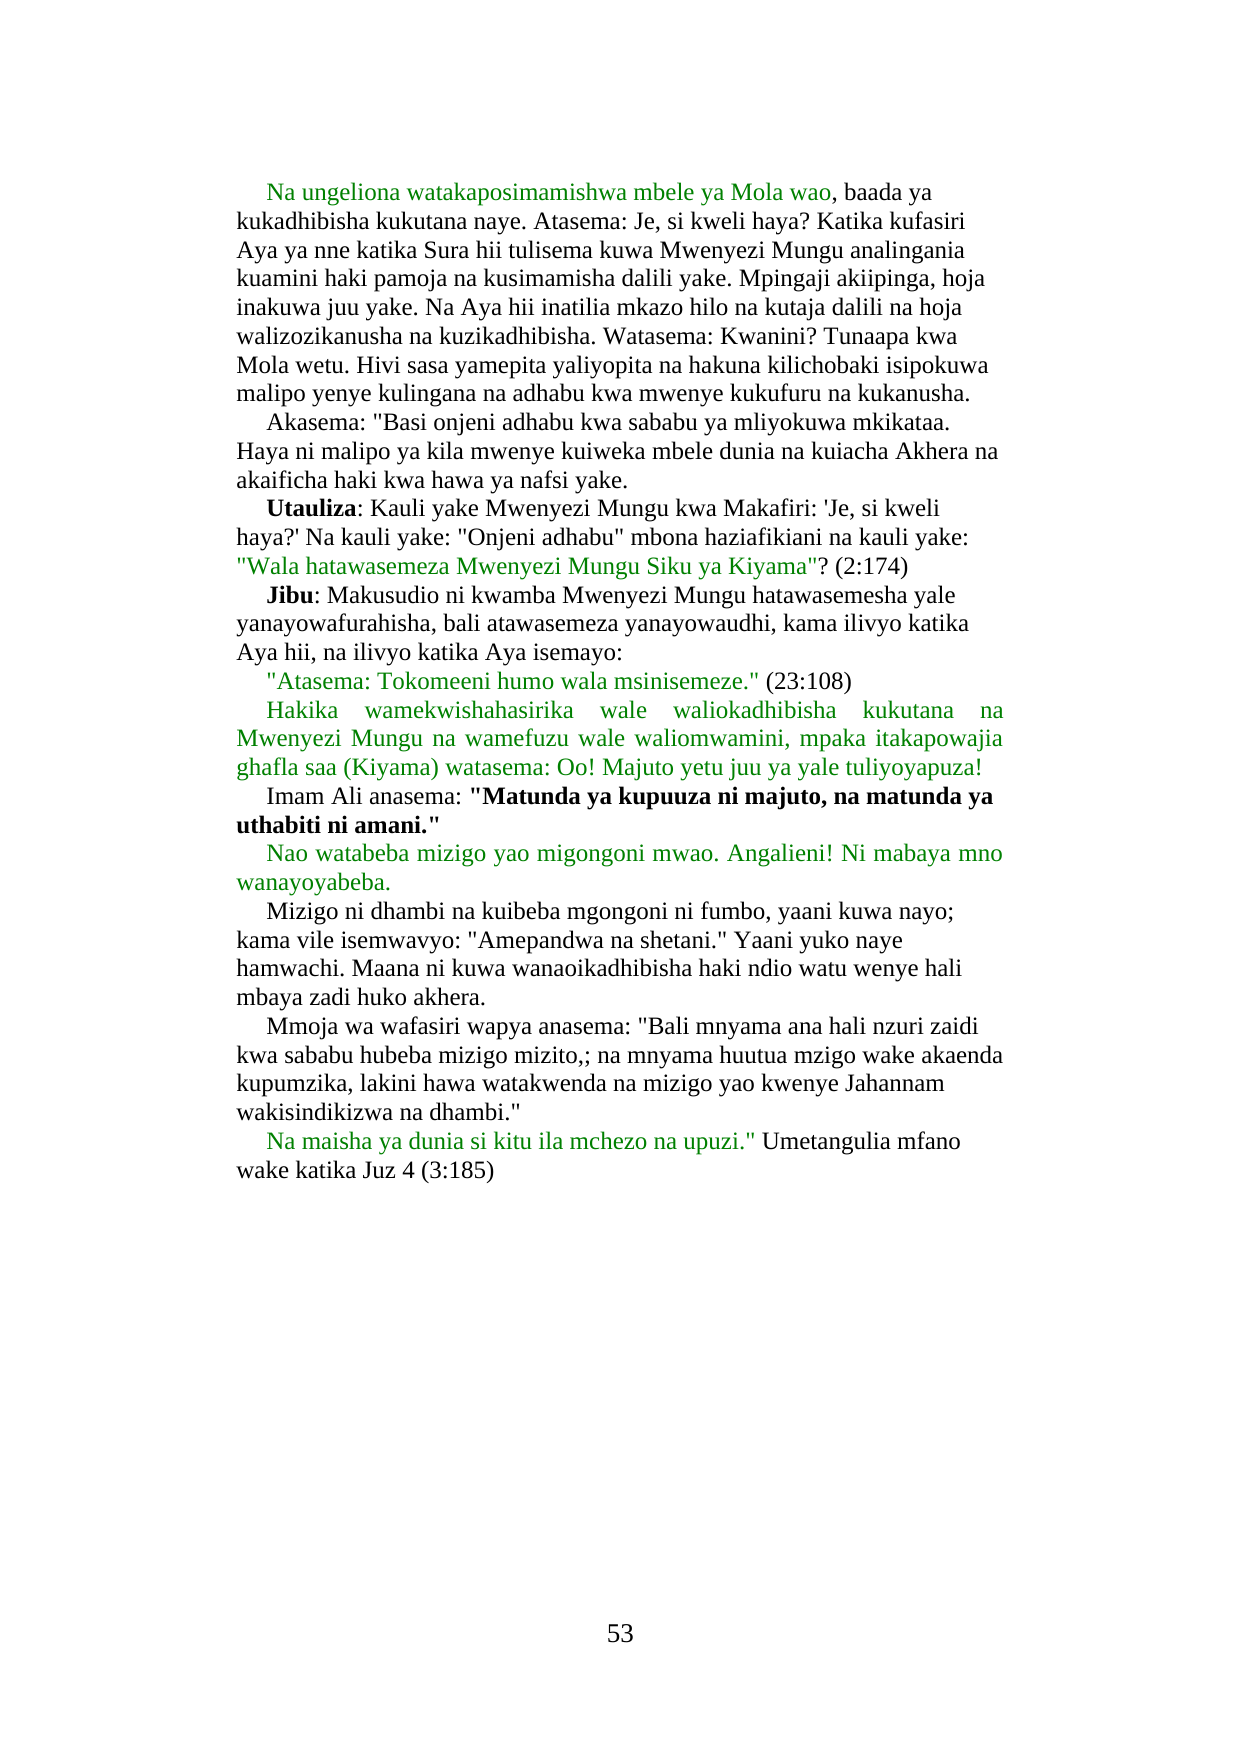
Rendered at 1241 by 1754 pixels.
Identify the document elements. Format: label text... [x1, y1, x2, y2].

text Mmoja wa wafasiri wapya anasema: "Bali mnyama ana hali nzuri zaidi kwa sababu hubeba mizigo mizito,; na mnyama huutua mzigo wake akaenda kupumzika, lakini hawa watakwenda na mizigo yao kwenye Jahannam wakisindikizwa na dhambi." [236, 1011, 1004, 1126]
text Hakika wamekwishahasirika wale waliokadhibisha kukutana na Mwenyezi Mungu na wamefuzu wale waliomwamini, mpaka itakapowajia ghafla saa (Kiyama) watasema: Oo! Majuto yetu juu ya yale tuliyoyapuza! [236, 695, 1004, 781]
text Jibu: Makusudio ni kwamba Mwenyezi Mungu hatawasemesha yale yanayowafurahisha, bali atawasemeza yanayowaudhi, kama ilivyo katika Aya hii, na ilivyo katika Aya isemayo: [236, 580, 1004, 666]
text "Atasema: Tokomeeni humo wala msinisemeze." (23:108) [236, 666, 1004, 695]
text Na maisha ya dunia si kitu ila mchezo na upuzi." Umetangulia mfano wake katika Juz 4 (3:185) [236, 1126, 1004, 1183]
text Imam Ali anasema: "Matunda ya kupuuza ni majuto, na matunda ya uthabiti ni amani." [236, 781, 1004, 838]
text Akasema: "Basi onjeni adhabu kwa sababu ya mliyokuwa mkikataa. Haya ni malipo ya kila mwenye kuiweka mbele dunia na kuiacha Akhera na akaificha haki kwa hawa ya nafsi yake. [236, 407, 1004, 493]
text Utauliza: Kauli yake Mwenyezi Mungu kwa Makafiri: 'Je, si kweli haya?' Na kauli yake: "Onjeni adhabu" mbona haziafikiani na kauli yake: "Wala hatawasemeza Mwenyezi Mungu Siku ya Kiyama"? (2:174) [236, 493, 1004, 580]
text Mizigo ni dhambi na kuibeba mgongoni ni fumbo, yaani kuwa nayo; kama vile isemwavyo: "Amepandwa na shetani." Yaani yuko naye hamwachi. Maana ni kuwa wanaoikadhibisha haki ndio watu wenye hali mbaya zadi huko akhera. [236, 896, 1004, 1011]
text Na ungeliona watakaposimamishwa mbele ya Mola wao, baada ya kukadhibisha kukutana naye. Atasema: Je, si kweli haya? Katika kufasiri Aya ya nne katika Sura hii tulisema kuwa Mwenyezi Mungu analingania kuamini haki pamoja na kusimamisha dalili yake. Mpingaji akiipinga, hoja inakuwa juu yake. Na Aya hii inatilia mkazo hilo na kutaja dalili na hoja walizozikanusha na kuzikadhibisha. Watasema: Kwanini? Tunaapa kwa Mola wetu. Hivi sasa yamepita yaliyopita na hakuna kilichobaki isipokuwa malipo yenye kulingana na adhabu kwa mwenye kukufuru na kukanusha. [236, 177, 1004, 407]
text Nao watabeba mizigo yao migongoni mwao. Angalieni! Ni mabaya mno wanayoyabeba. [236, 838, 1004, 896]
